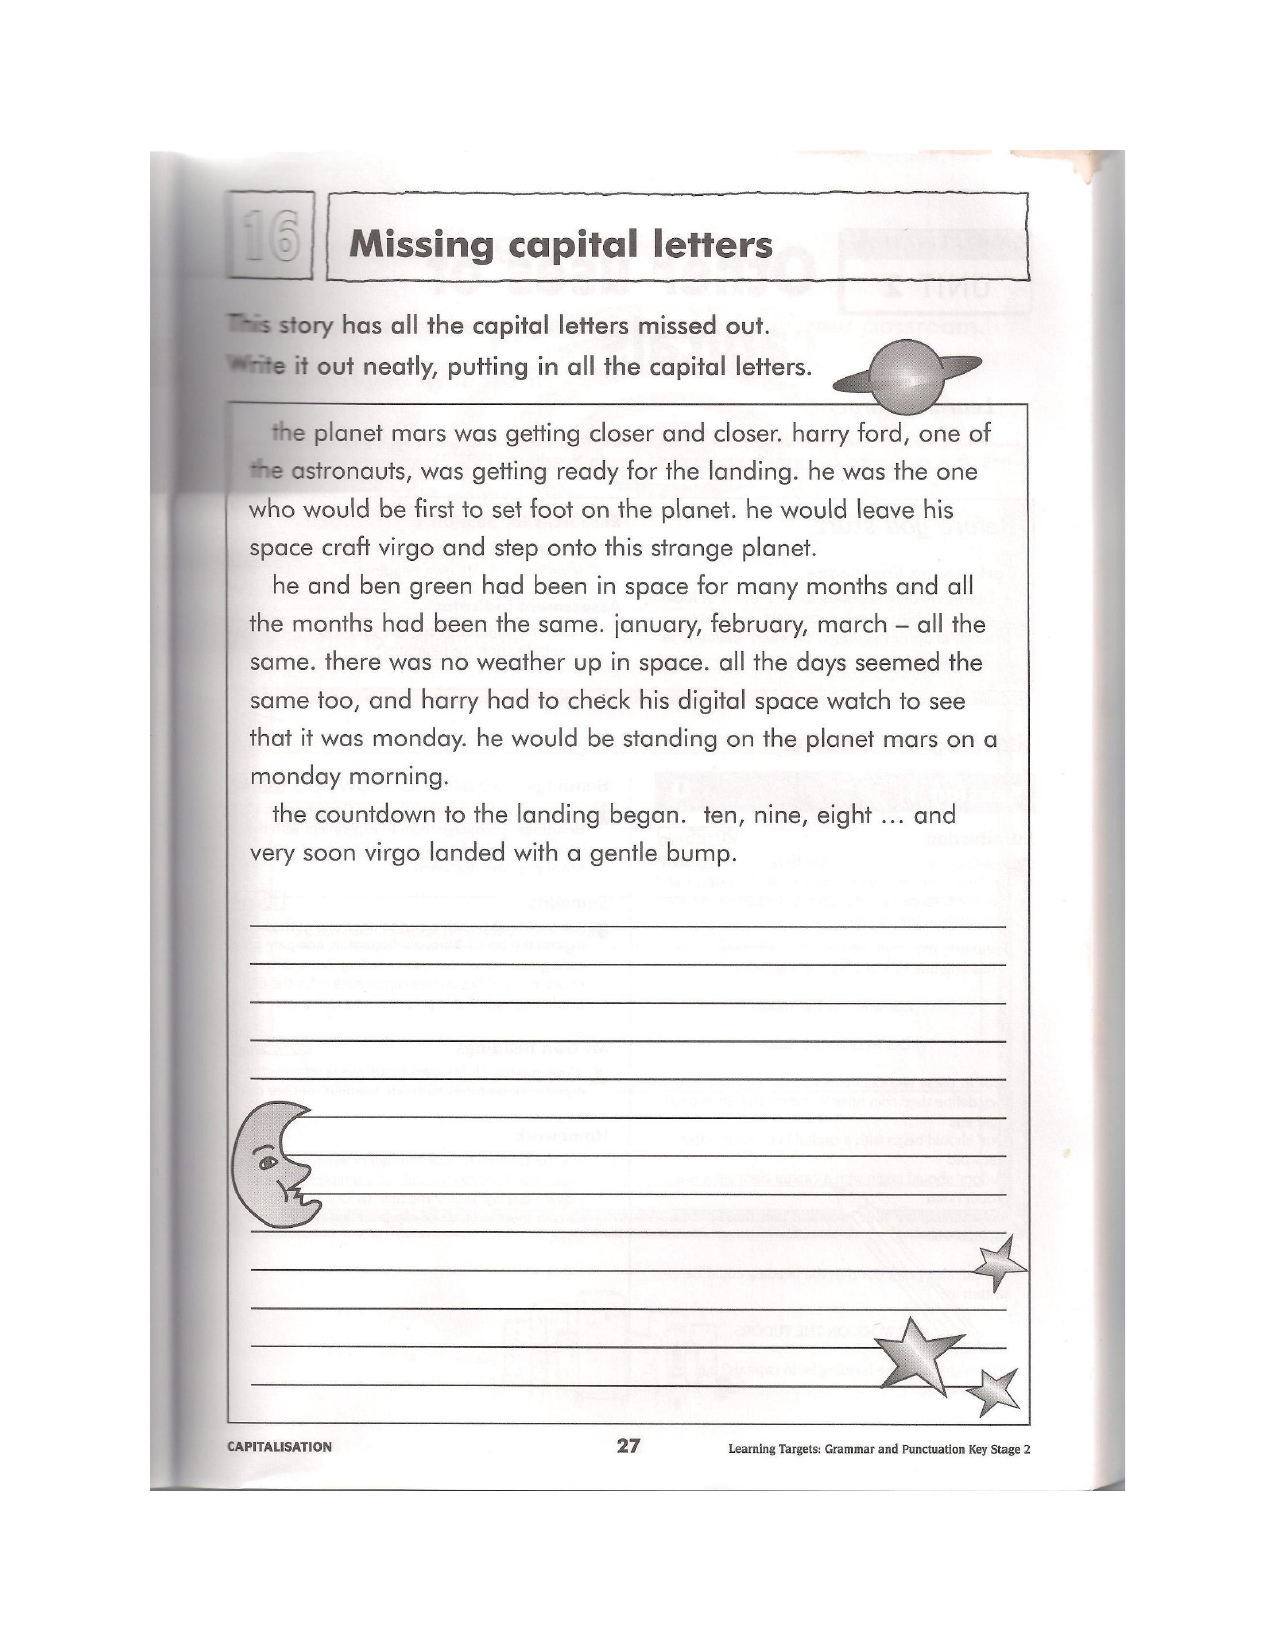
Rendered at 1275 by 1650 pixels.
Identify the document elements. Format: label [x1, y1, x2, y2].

picture [150, 150, 1125, 1491]
